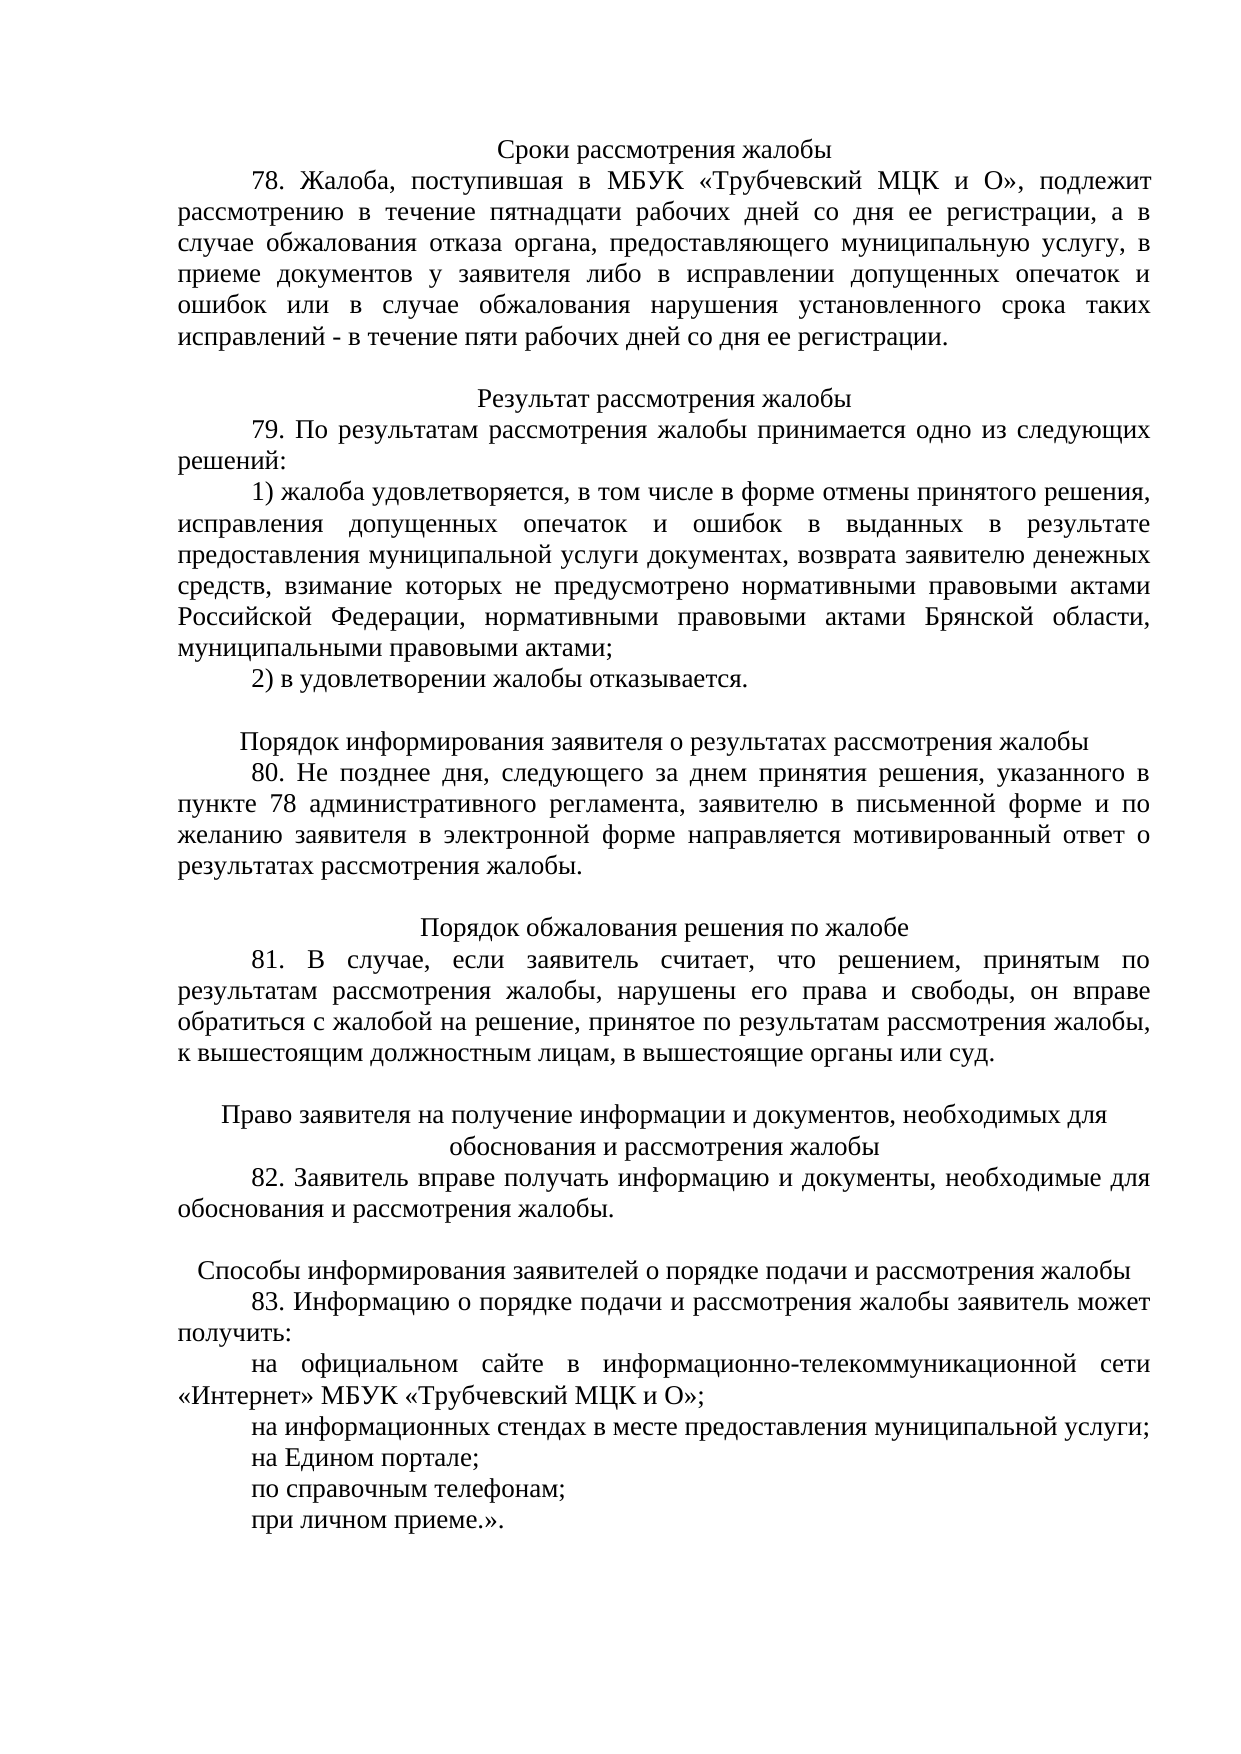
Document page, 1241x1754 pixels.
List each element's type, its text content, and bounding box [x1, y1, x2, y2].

text по справочным телефонам; [177, 1472, 1152, 1503]
text Право заявителя на получение информации и документов, необходимых для обоснования и рассмотрения жалобы [177, 1098, 1152, 1161]
text 82. Заявитель вправе получать информацию и документы, необходимые для обоснования и рассмотрения жалобы. [177, 1161, 1152, 1223]
text 1) жалоба удовлетворяется, в том числе в форме отмены принятого решения, исправления допущенных опечаток и ошибок в выданных в результате предоставления муниципальной услуги документах, возврата заявителю денежных средств, взимание которых не предусмотрено нормативными правовыми актами Российской Федерации, нормативными правовыми актами Брянской области, муниципальными правовыми актами; [177, 476, 1152, 662]
text 79. По результатам рассмотрения жалобы принимается одно из следующих решений: [177, 413, 1152, 476]
text 81. В случае, если заявитель считает, что решением, принятым по результатам рассмотрения жалобы, нарушены его права и свободы, он вправе обратиться с жалобой на решение, принятое по результатам рассмотрения жалобы, к вышестоящим должностным лицам, в вышестоящие органы или суд. [177, 943, 1152, 1067]
text Порядок обжалования решения по жалобе [177, 912, 1152, 943]
text на информационных стендах в месте предоставления муниципальной услуги; [177, 1410, 1152, 1441]
text на Едином портале; [177, 1441, 1152, 1472]
text Способы информирования заявителей о порядке подачи и рассмотрения жалобы [177, 1254, 1152, 1285]
text Сроки рассмотрения жалобы [177, 133, 1152, 164]
text 2) в удовлетворении жалобы отказывается. [177, 662, 1152, 693]
text Результат рассмотрения жалобы [177, 382, 1152, 413]
text 78. Жалоба, поступившая в МБУК «Трубчевский МЦК и О», подлежит рассмотрению в течение пятнадцати рабочих дней со дня ее регистрации, а в случае обжалования отказа органа, предоставляющего муниципальную услугу, в приеме документов у заявителя либо в исправлении допущенных опечаток и ошибок или в случае обжалования нарушения установленного срока таких исправлений - в течение пяти рабочих дней со дня ее регистрации. [177, 164, 1152, 351]
text 83. Информацию о порядке подачи и рассмотрения жалобы заявитель может получить: [177, 1285, 1152, 1348]
text на официальном сайте в информационно-телекоммуникационной сети «Интернет» МБУК «Трубчевский МЦК и О»; [177, 1348, 1152, 1410]
text 80. Не позднее дня, следующего за днем принятия решения, указанного в пункте 78 административного регламента, заявителю в письменной форме и по желанию заявителя в электронной форме направляется мотивированный ответ о результатах рассмотрения жалобы. [177, 756, 1152, 880]
text Порядок информирования заявителя о результатах рассмотрения жалобы [177, 725, 1152, 756]
text при личном приеме.». [177, 1503, 1152, 1534]
